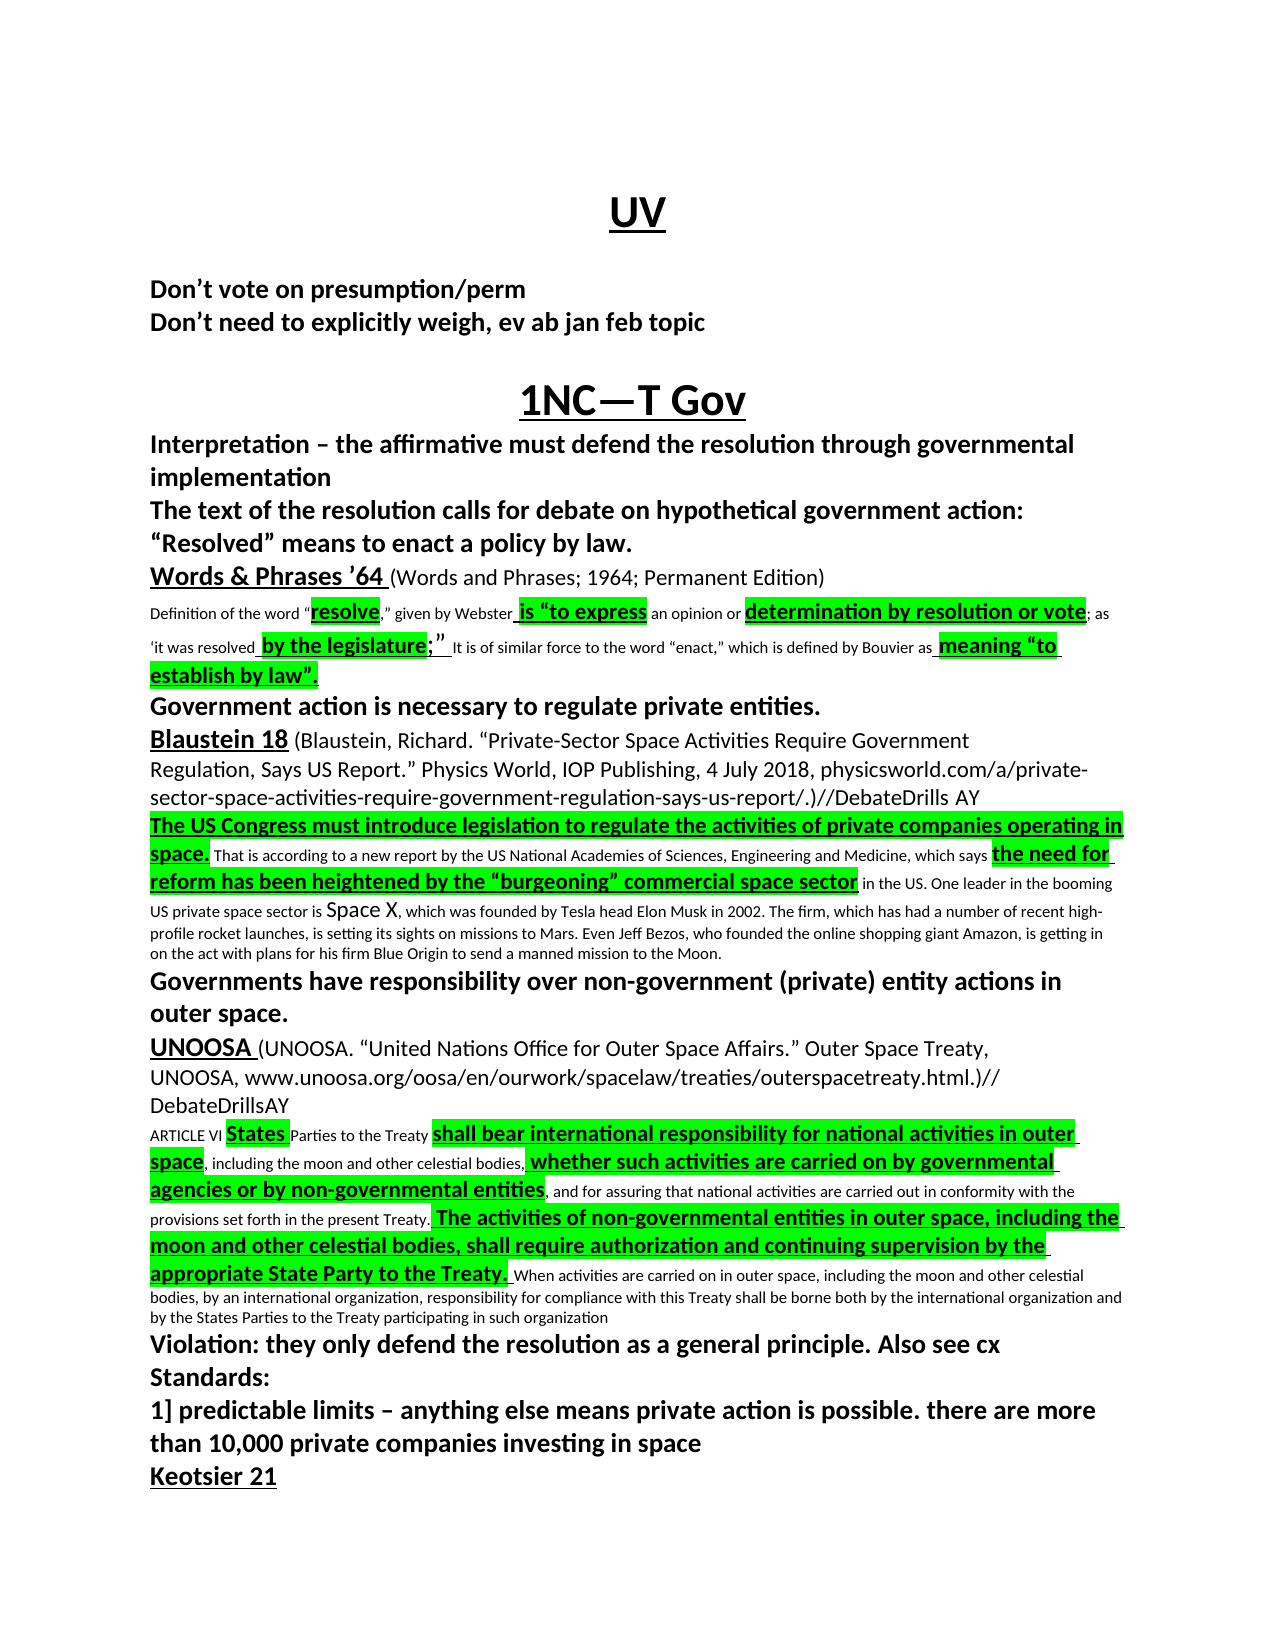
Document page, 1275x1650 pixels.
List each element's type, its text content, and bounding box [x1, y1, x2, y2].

text ARTICLE VI States Parties to the Treaty shall bear international responsibility for national activities in outer space, including the moon and other celestial bodies, whether such activities are carried on by governmental agencies or by non-governmental entities, and for assuring that national activities are carried out in conformity with the provisions set forth in the present Treaty. The activities of non-governmental entities in outer space, including the moon and other celestial bodies, shall require authorization and continuing supervision by the appropriate State Party to the Treaty. When activities are carried on in outer space, including the moon and other celestial bodies, by an international organization, responsibility for compliance with this Treaty shall be borne both by the international organization and by the States Parties to the Treaty participating in such organization [545, 1119, 1125, 1227]
text Words & Phrases ’64 (Words and Phrases; 1964; Permanent Edition) [150, 559, 1125, 592]
text Governments have responsibility over non-government (private) entity actions in outer space. [150, 964, 1125, 1030]
text 1] predictable limits – anything else means private action is possible. there are more than 10,000 private companies investing in space [150, 1393, 1125, 1459]
text Definition of the word “resolve,” given by Webster is “to express an opinion or determination by resolution or vote; as ‘it was resolved by the legislature;” It is of similar force to the word “enact,” which is defined by Bouvier as meaning “to establish by law”. [150, 592, 1125, 689]
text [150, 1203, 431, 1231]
text Don’t need to explicitly weigh, ev ab jan feb topic [150, 305, 1125, 338]
text UV [150, 183, 1125, 239]
text Don’t vote on presumption/perm [150, 272, 1125, 305]
text Standards: [150, 1361, 1125, 1393]
text The text of the resolution calls for debate on hypothetical government action: “Resolved” means to enact a policy by law. [150, 493, 1125, 559]
text Keotsier 21 [150, 1459, 1125, 1493]
text Interpretation – the affirmative must defend the resolution through governmental implementation [150, 427, 1125, 493]
text 1NC—T Gov [150, 371, 1125, 427]
text Violation: they only defend the resolution as a general principle. Also see cx [150, 1327, 1125, 1361]
text Government action is necessary to regulate private entities. [150, 689, 1125, 722]
text UNOOSA (UNOOSA. “United Nations Office for Outer Space Affairs.” Outer Space Treaty, UNOOSA, www.unoosa.org/oosa/en/ourwork/spacelaw/treaties/outerspacetreaty.html.)//DebateDrillsAY [150, 1030, 1125, 1119]
text Blaustein 18 (Blaustein, Richard. “Private-Sector Space Activities Require Government Regulation, Says US Report.” Physics World, IOP Publishing, 4 July 2018, physicsworld.com/a/private-sector-space-activities-require-government-regulation-says-us-report/.)//DebateDrills AY [150, 722, 1125, 811]
text The US Congress must introduce legislation to regulate the activities of private companies operating in space. That is according to a new report by the US National Academies of Sciences, Engineering and Medicine, which says the need for reform has been heightened by the “burgeoning” commercial space sector in the US. One leader in the booming US private space sector is Space X, which was founded by Tesla head Elon Musk in 2002. The firm, which has had a number of recent high-profile rocket launches, is setting its sights on missions to Mars. Even Jeff Bezos, who founded the online shopping giant Amazon, is getting in on the act with plans for his firm Blue Origin to send a manned mission to the Moon. [150, 811, 1125, 964]
text ARTICLE VI States Parties to the Treaty shall bear international responsibility for national activities in outer space, including the moon and other celestial bodies, whether such activities are carried on by governmental agencies or by non-governmental entities, and for assuring that national activities are carried out in conformity with the provisions set forth in the present Treaty. The activities of non-governmental entities in outer space, including the moon and other celestial bodies, shall require authorization and continuing supervision by the appropriate State Party to the Treaty. When activities are carried on in outer space, including the moon and other celestial bodies, by an international organization, responsibility for compliance with this Treaty shall be borne both by the international organization and by the States Parties to the Treaty participating in such organization [150, 1228, 1125, 1327]
